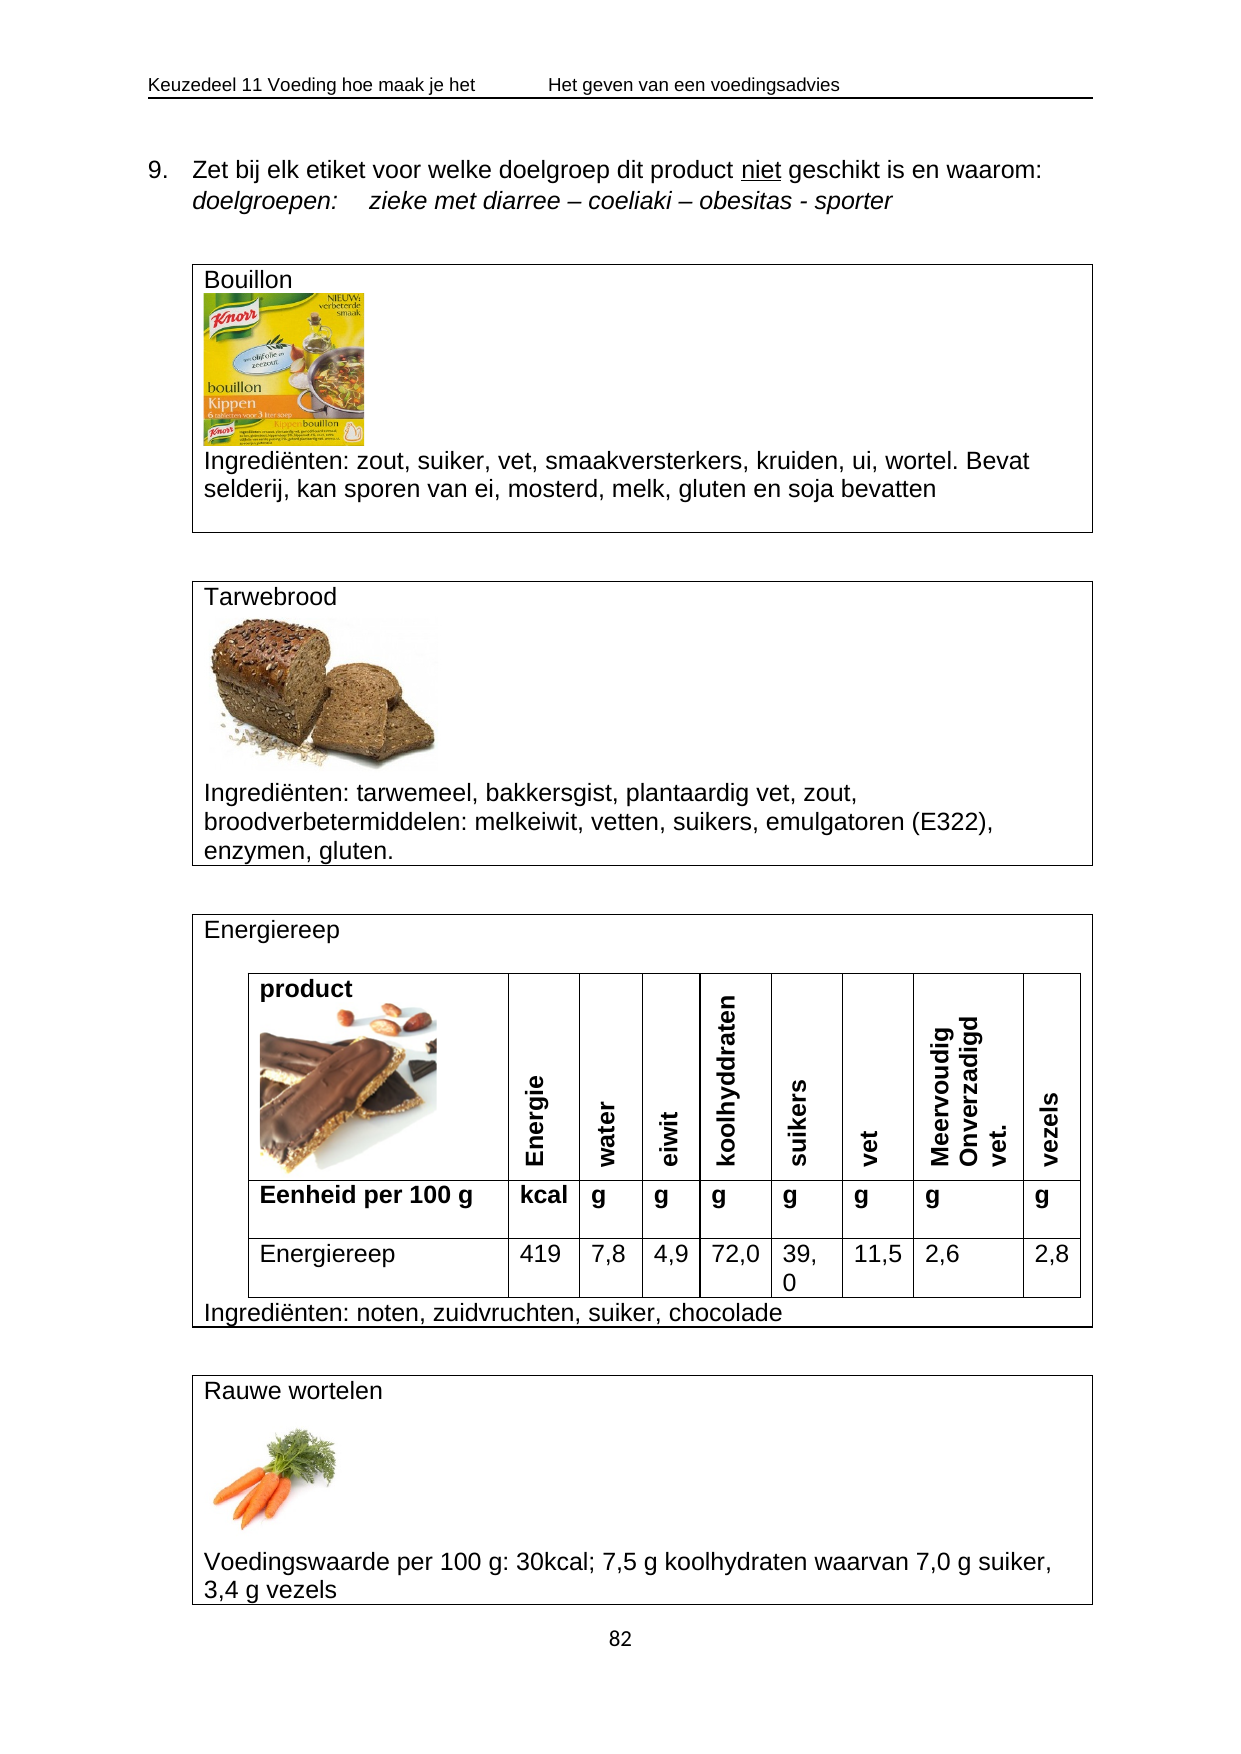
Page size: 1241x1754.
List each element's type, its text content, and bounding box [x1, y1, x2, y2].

picture [259, 1002, 437, 1180]
table_header Tarwebrood Ingrediënten: tarwemeel, bakkersgist, plantaardig vet, zout, broodverbetermiddelen: melkeiwit, vetten, suikers, emulgatoren (E322), enzymen, gluten. [193, 582, 1092, 865]
picture [203, 1405, 346, 1547]
table_header Energiereep Ingrediënten: noten, zuidvruchten, suiker, chocolade [193, 915, 1092, 1326]
picture [203, 293, 365, 446]
picture [203, 610, 444, 779]
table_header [193, 1376, 1092, 1604]
list Zet bij elk etiket voor welke doelgroep dit product niet geschikt is en waarom: doelgroepen: zieke met diarree – coeliaki – obesitas - sporter [148, 155, 1093, 245]
table_header Bouillon Ingrediënten: zout, suiker, vet, smaakversterkers, kruiden, ui, wortel. Bevat selderij, kan sporen van ei, mosterd, melk, gluten en soja bevatten [193, 265, 1092, 532]
